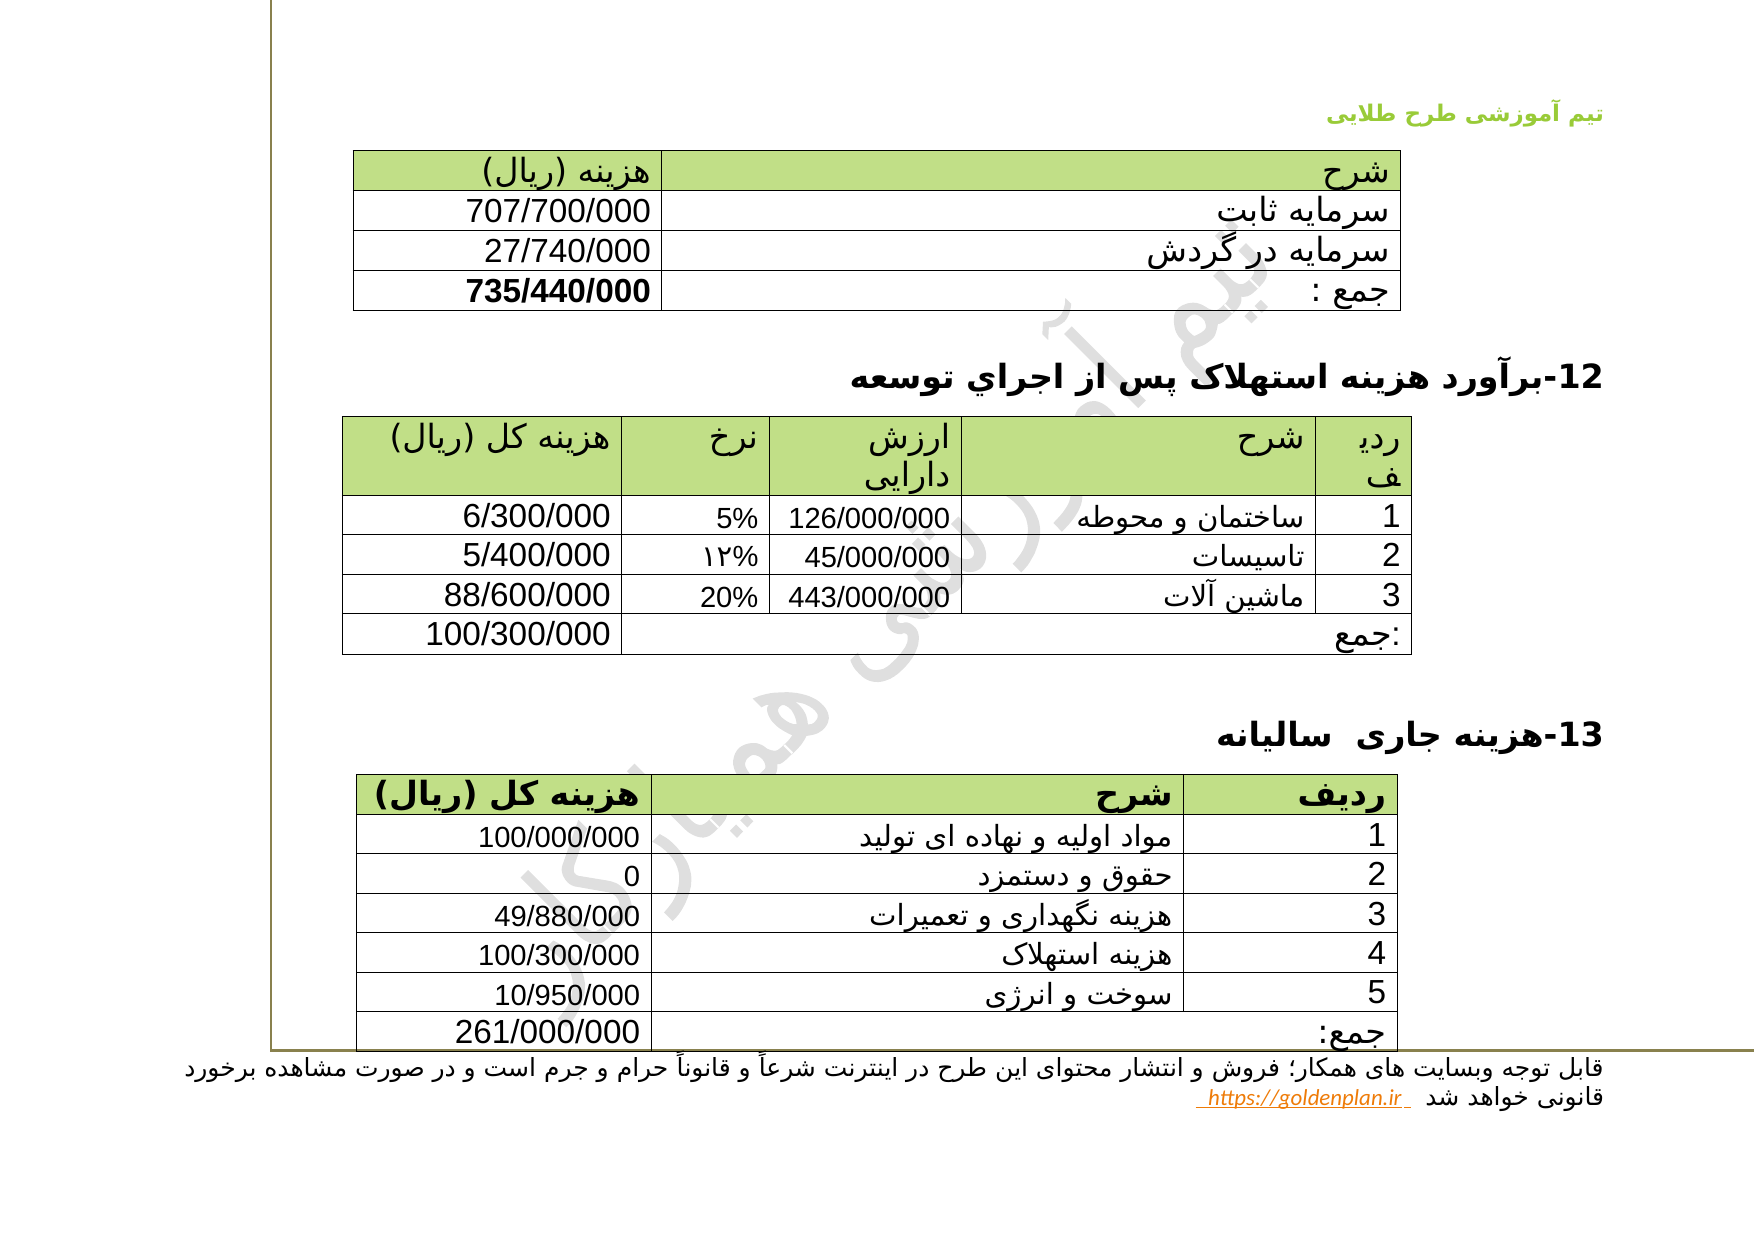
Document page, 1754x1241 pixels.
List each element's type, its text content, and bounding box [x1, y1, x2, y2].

table_cell 2 [1184, 854, 1397, 893]
table_header ردیف [1184, 775, 1397, 814]
table_cell جمع: [622, 614, 1411, 653]
table_cell هزینه نگهداری و تعمیرات [652, 894, 1183, 932]
table_cell 6/300/000 [343, 496, 621, 534]
table_cell ماشین آلات [962, 575, 1315, 613]
table_cell 5 [1184, 973, 1397, 1011]
table_cell 45/000/000 [770, 535, 961, 574]
text 13-هزينه جاری ساليانه [150, 715, 1604, 754]
table_cell جمع : [662, 271, 1400, 309]
table_cell 100/300/000 [343, 614, 621, 653]
table_header هزینه (ریال) [354, 151, 661, 190]
table_cell 1 [1316, 496, 1411, 534]
table_cell تاسیسات [962, 535, 1315, 574]
table_cell مواد اولیه و نهاده ای تولید [652, 815, 1183, 853]
table_cell ۱۲% [622, 535, 769, 574]
table_cell 100/300/000 [357, 933, 651, 972]
table_cell 5% [622, 496, 769, 534]
table_header نرخ [622, 417, 769, 495]
table_cell 707/700/000 [354, 191, 661, 230]
table_cell سرمایه در گردش [662, 231, 1400, 270]
table_cell 735/440/000 [354, 271, 661, 309]
table_cell 27/740/000 [354, 231, 661, 270]
table_cell 100/000/000 [357, 815, 651, 853]
table_header هزینه کل (ریال) [343, 417, 621, 495]
table_cell 5/400/000 [343, 535, 621, 574]
table_cell 3 [1184, 894, 1397, 932]
table_cell 10/950/000 [357, 973, 651, 1011]
table_header شرح [652, 775, 1183, 814]
table_header شرح [962, 417, 1315, 495]
table_cell 4 [1184, 933, 1397, 972]
table_cell 443/000/000 [770, 575, 961, 613]
table_cell 2 [1316, 535, 1411, 574]
table_cell جمع: [652, 1012, 1397, 1051]
table_header هزینه کل (ریال) [357, 775, 651, 814]
table_header شرح [662, 151, 1400, 190]
table_cell حقوق و دستمزد [652, 854, 1183, 893]
table_cell 3 [1316, 575, 1411, 613]
table_cell 88/600/000 [343, 575, 621, 613]
table_cell 20% [622, 575, 769, 613]
table_cell سرمایه ثابت [662, 191, 1400, 230]
table_header ردیف [1316, 417, 1411, 495]
table_cell سوخت و انرژی [652, 973, 1183, 1011]
table_cell 0 [357, 854, 651, 893]
table_header ارزش دارایی [770, 417, 961, 495]
table_cell هزینه استهلاک [652, 933, 1183, 972]
table_cell 261/000/000 [357, 1012, 651, 1051]
text 12-برآورد هزينه استهلاک پس از اجراي توسعه [150, 357, 1604, 396]
table_cell 1 [1184, 815, 1397, 853]
table_cell ساختمان و محوطه [962, 496, 1315, 534]
table_cell 126/000/000 [770, 496, 961, 534]
table_cell 49/880/000 [357, 894, 651, 932]
